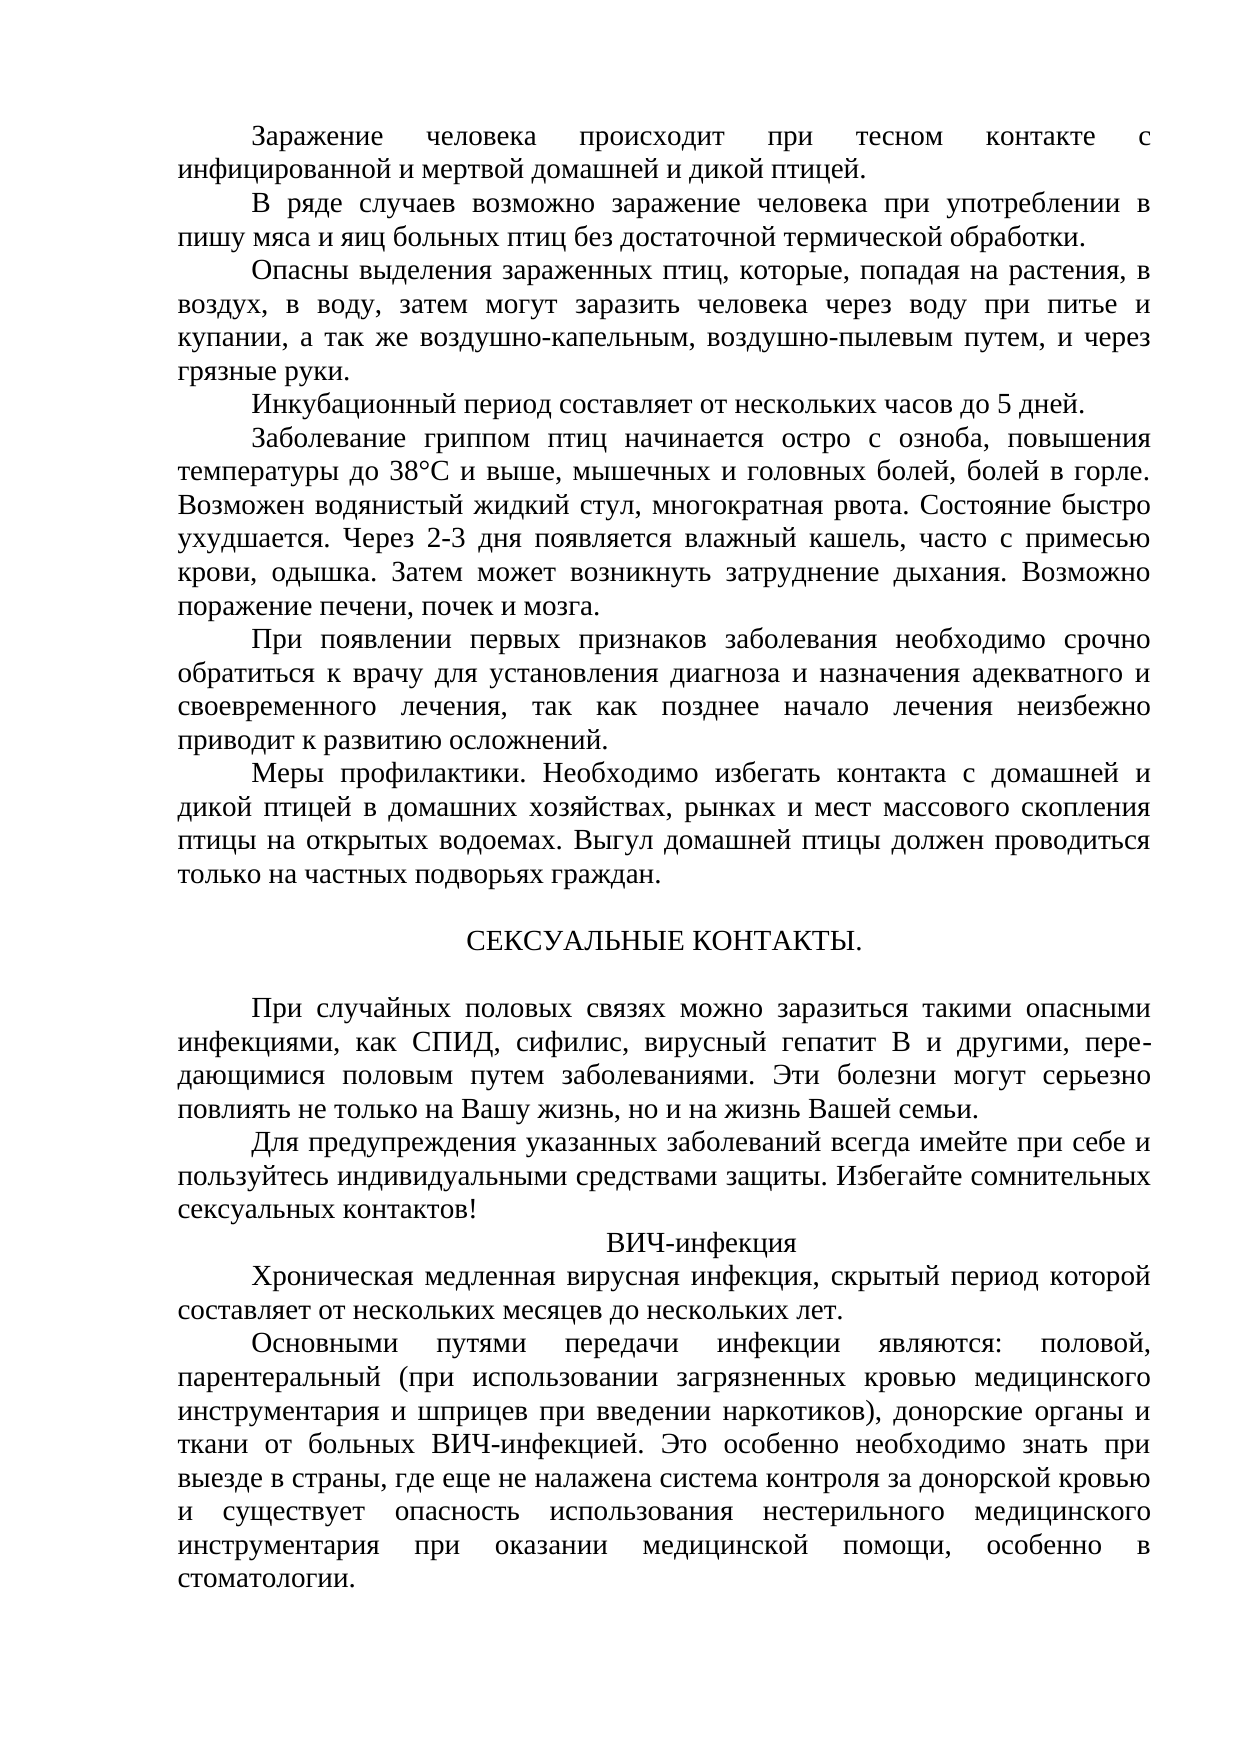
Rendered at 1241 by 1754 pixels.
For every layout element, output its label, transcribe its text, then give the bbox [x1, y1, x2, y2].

text ВИЧ-инфекция [177, 1225, 1152, 1258]
text При случайных половых связях можно заразиться такими опасными инфекциями, как СПИД, сифилис, вирусный гепатит В и другими, пере­дающимися половым путем заболеваниями. Эти болезни могут серьезно повлиять не только на Вашу жизнь, но и на жизнь Вашей семьи. [177, 990, 1152, 1124]
text При появлении первых признаков заболевания необходимо срочно обратиться к врачу для установления диагноза и назначения адекватного и своевременного лечения, так как позднее начало лечения неизбежно приводит к развитию осложнений. [177, 621, 1152, 755]
text В ряде случаев возможно заражение человека при употреблении в пишу мяса и яиц больных птиц без достаточной термической обработки. [177, 185, 1152, 252]
text Опасны выделения зараженных птиц, которые, попадая на растения, в воздух, в воду, затем могут заразить человека через воду при питье и купании, а так же воздушно-капельным, воздушно-пылевым путем, и через грязные руки. [177, 252, 1152, 386]
text СЕКСУАЛЬНЫЕ КОНТАКТЫ. [177, 923, 1152, 957]
text Заражение человека происходит при тесном контакте с инфицированной и мертвой домашней и дикой птицей. [177, 118, 1152, 185]
text Инкубационный период составляет от нескольких часов до 5 дней. [177, 386, 1152, 420]
text Для предупреждения указанных заболеваний всегда имейте при себе и пользуйтесь индивидуальными средствами защиты. Избегайте сомнительных сексуальных контактов! [177, 1124, 1152, 1225]
text Основными путями передачи инфекции являются: половой, парентеральный (при использовании загрязненных кровью медицинского инструментария и шприцев при введении наркотиков), донорские органы и ткани от больных ВИЧ-инфекцией. Это особенно необходимо знать при выезде в страны, где еще не налажена система контроля за донорской кровью и существует опасность использования нестерильного медицинского инструментария при оказании медицинской помощи, особенно в стоматологии. [177, 1326, 1152, 1594]
text Заболевание гриппом птиц начинается остро с озноба, повышения температуры до 38°С и выше, мышечных и головных болей, болей в горле. Возможен водянистый жидкий стул, многократная рвота. Состояние быстро ухудшается. Через 2-3 дня появляется влажный кашель, часто с примесью крови, одышка. Затем может возникнуть затруднение дыхания. Возможно поражение печени, почек и мозга. [177, 420, 1152, 621]
text Хроническая медленная вирусная инфекция, скрытый период которой составляет от нескольких месяцев до нескольких лет. [177, 1258, 1152, 1326]
text Меры профилактики. Необходимо избегать контакта с домашней и дикой птицей в домашних хозяйствах, рынках и мест массового скопления птицы на открытых водоемах. Выгул домашней птицы должен проводиться только на частных подворьях граждан. [177, 755, 1152, 889]
